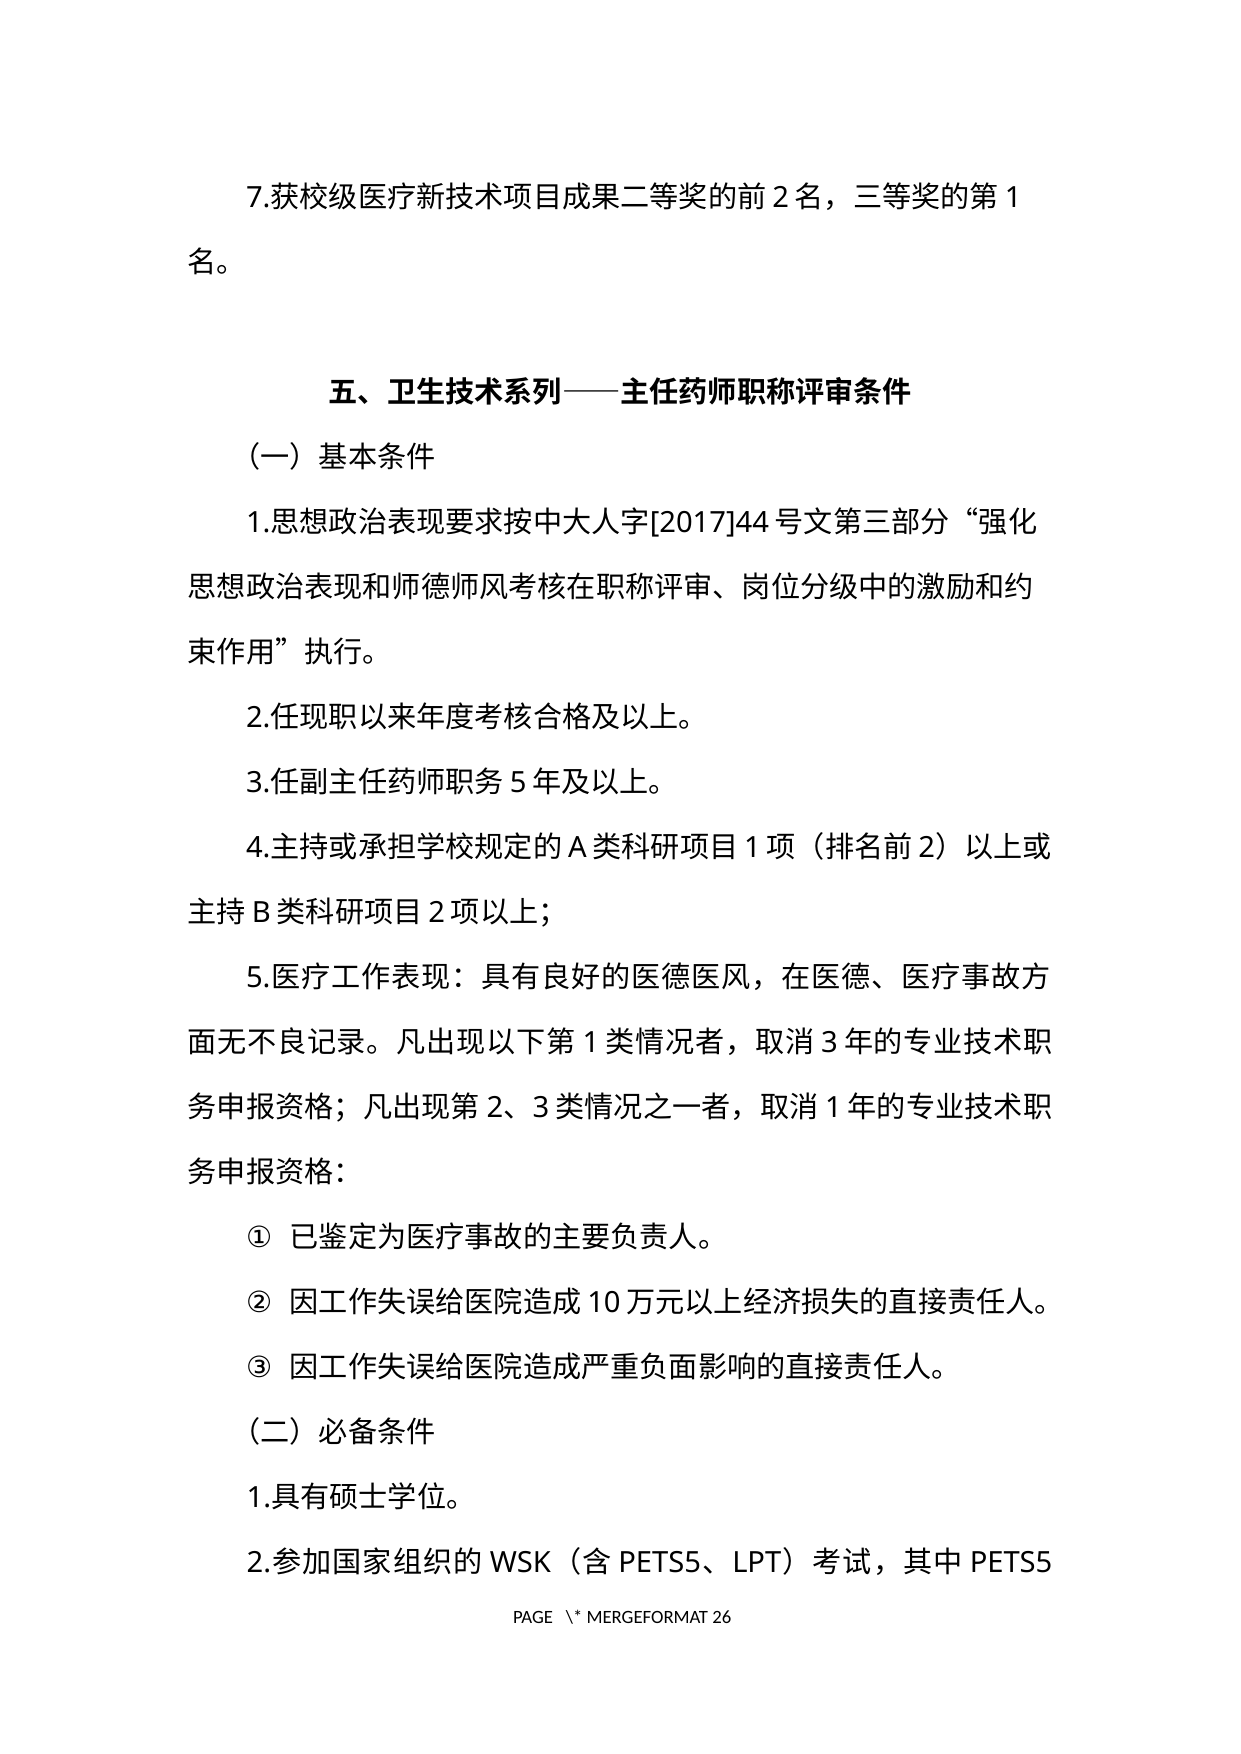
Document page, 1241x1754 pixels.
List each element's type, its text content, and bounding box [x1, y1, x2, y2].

list 因工作失误给医院造成严重负面影响的直接责任人。 [246, 1332, 1053, 1397]
text 五、卫生技术系列——主任药师职称评审条件 [187, 357, 1053, 422]
text 1.具有硕士学位。 [187, 1462, 1053, 1527]
text （二）必备条件 [231, 1397, 1053, 1462]
list 已鉴定为医疗事故的主要负责人。 [246, 1202, 1053, 1267]
text （一）基本条件 [231, 422, 1053, 487]
list 因工作失误给医院造成10万元以上经济损失的直接责任人。 [246, 1267, 1053, 1332]
text 4.主持或承担学校规定的A类科研项目1项（排名前2）以上或主持B类科研项目2项以上； [187, 812, 1053, 942]
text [187, 1527, 1053, 1592]
text 5.医疗工作表现：具有良好的医德医风，在医德、医疗事故方面无不良记录。凡出现以下第1类情况者，取消3年的专业技术职务申报资格；凡出现第2、3类情况之一者，取消1年的专业技术职务申报资格： [187, 942, 1053, 1202]
text 3.任副主任药师职务5年及以上。 [187, 747, 1053, 812]
text 1.思想政治表现要求按中大人字[2017]44号文第三部分“强化思想政治表现和师德师风考核在职称评审、岗位分级中的激励和约束作用”执行。 [187, 487, 1053, 682]
text 7.获校级医疗新技术项目成果二等奖的前2名，三等奖的第1名。 [187, 162, 1053, 292]
text 2.任现职以来年度考核合格及以上。 [187, 682, 1053, 747]
